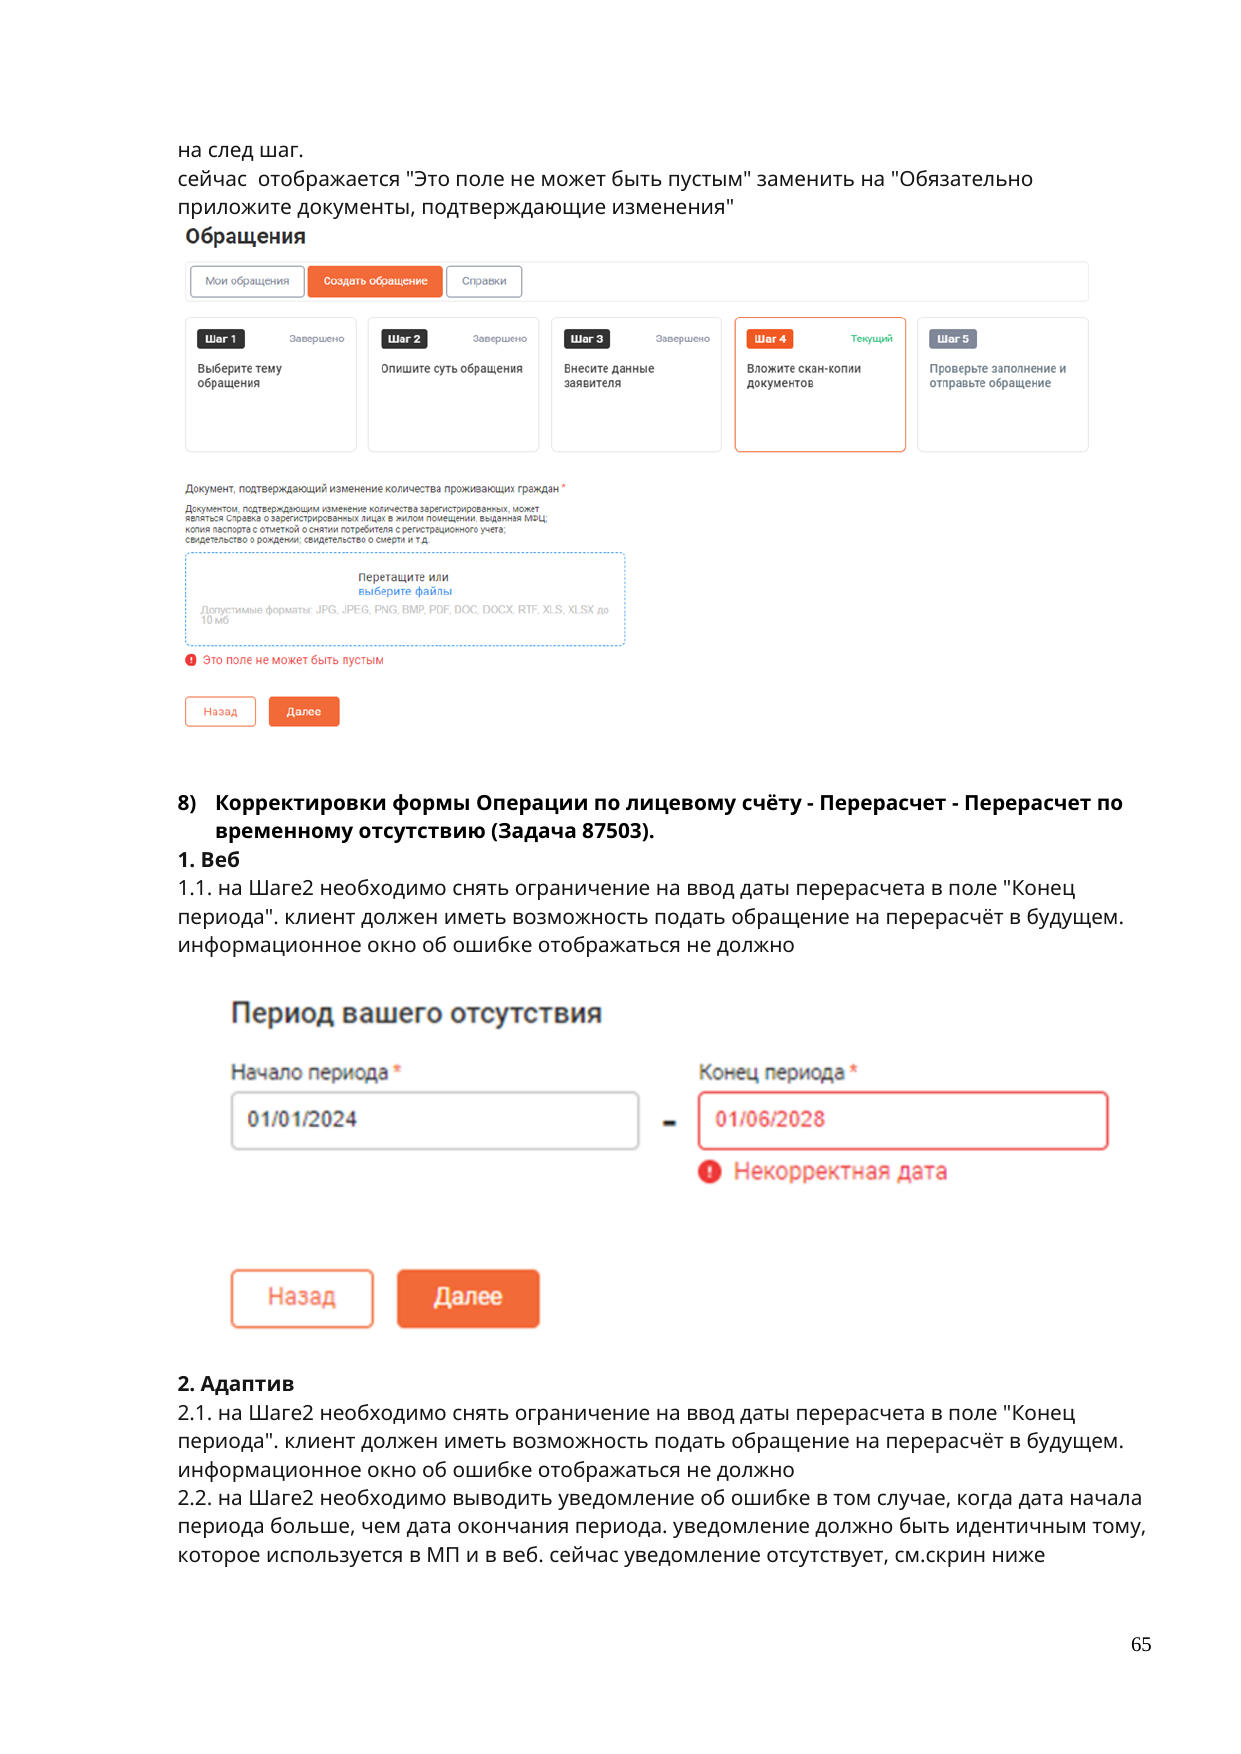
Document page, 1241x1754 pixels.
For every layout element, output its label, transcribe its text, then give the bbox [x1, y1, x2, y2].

text 1. Веб 1.1. на Шаге2 необходимо снять ограничение на ввод даты перерасчета в поле "Конец периода". клиент должен иметь возможность подать обращение на перерасчёт в будущем. информационное окно об ошибке отображаться не должно [177, 845, 1152, 958]
text 2. Адаптив 2.1. на Шаге2 необходимо снять ограничение на ввод даты перерасчета в поле "Конец периода". клиент должен иметь возможность подать обращение на перерасчёт в будущем. информационное окно об ошибке отображаться не должно 2.2. на Шаге2 необходимо выводить уведомление об ошибке в том случае, когда дата начала периода больше, чем дата окончания периода. уведомление должно быть идентичным тому, которое используется в МП и в веб. сейчас уведомление отсутствует, см.скрин ниже [177, 1369, 1152, 1568]
picture [177, 958, 1152, 1341]
picture [177, 220, 1093, 732]
list Корректировки формы Операции по лицевому счёту - Перерасчет - Перерасчет по временному отсутствию (Задача 87503). [177, 788, 1152, 845]
